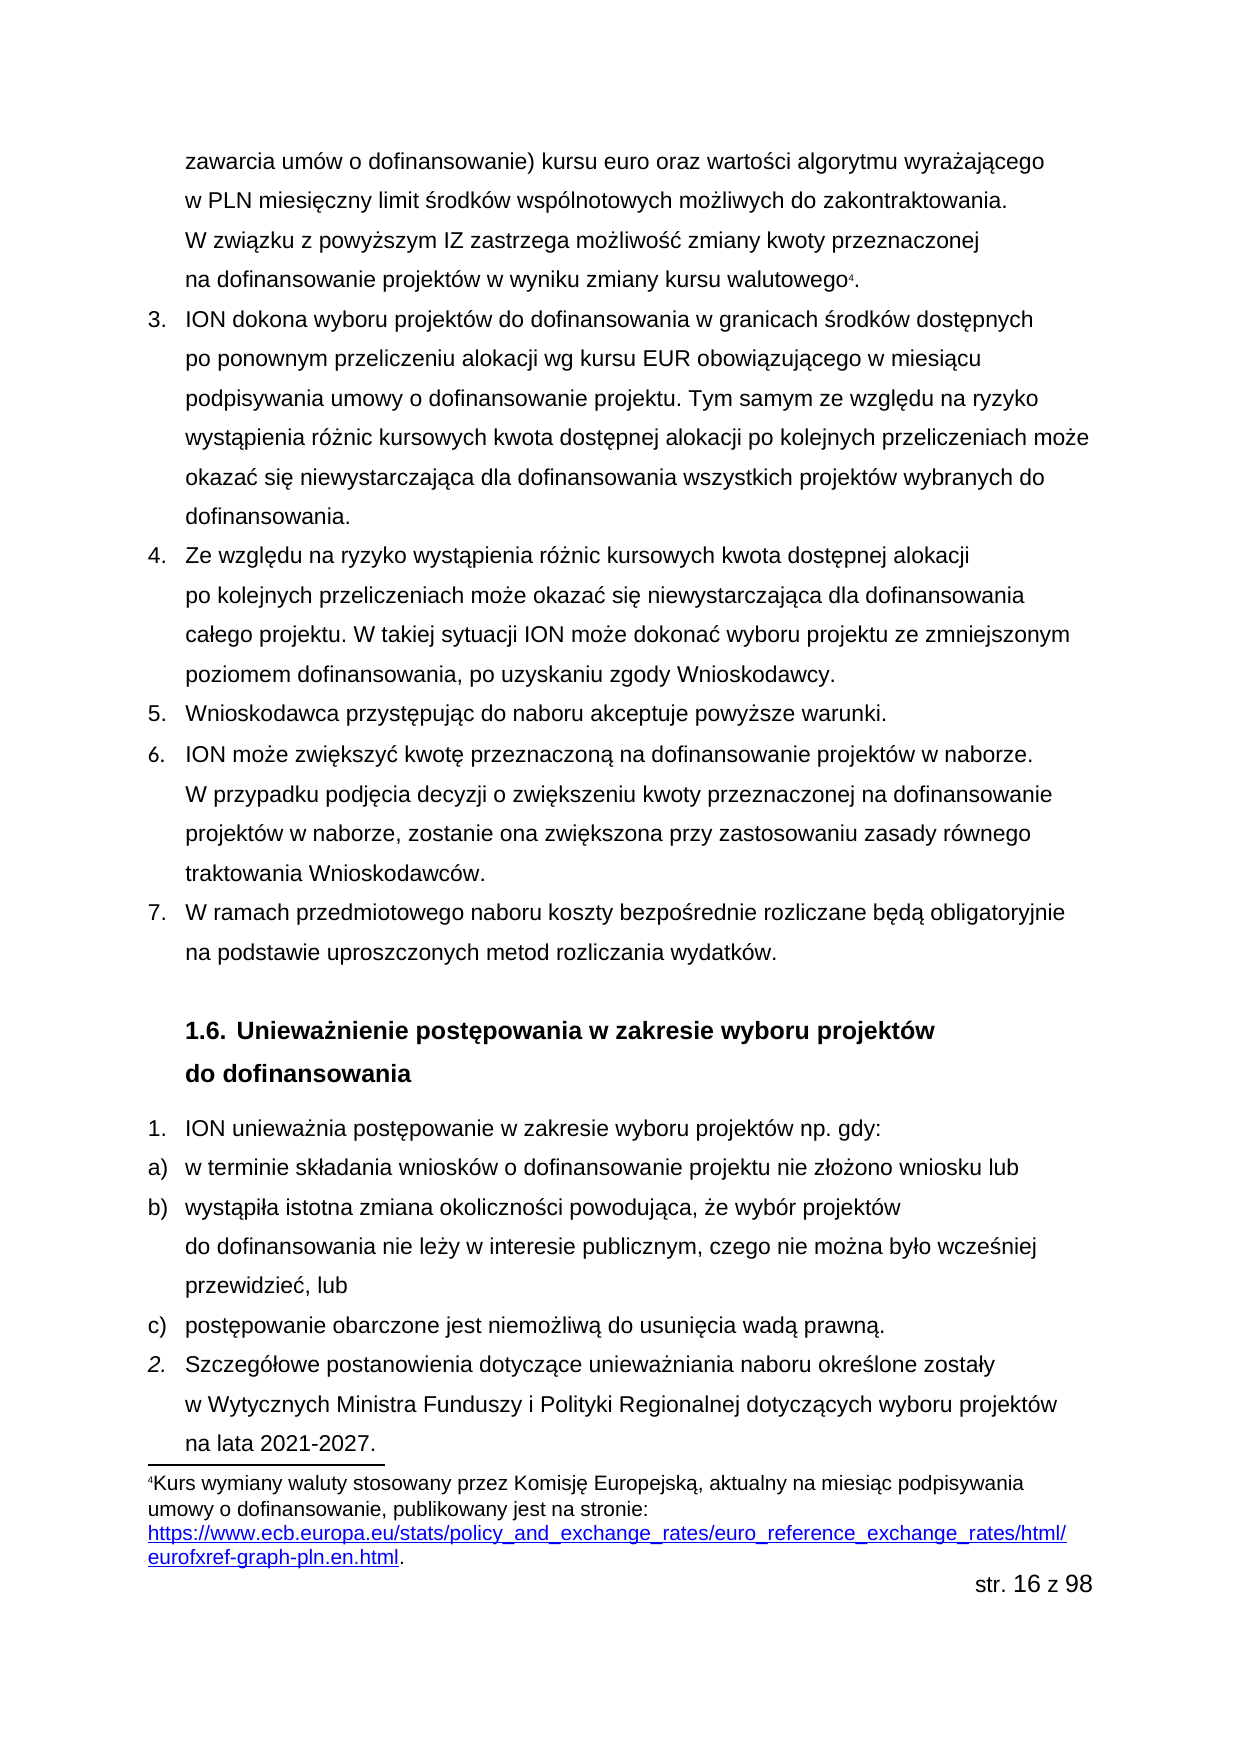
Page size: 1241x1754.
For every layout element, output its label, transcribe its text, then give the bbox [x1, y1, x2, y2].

text Unieważnienie postępowania w zakresie wyboru projektów do dofinansowania [185, 1016, 1093, 1088]
list ION dokona wyboru projektów do dofinansowania w granicach środków dostępnych po ponownym przeliczeniu alokacji wg kursu EUR obowiązującego w miesiącu podpisywania umowy o dofinansowanie projektu. Tym samym ze względu na ryzyko wystąpienia różnic kursowych kwota dostępnej alokacji po kolejnych przeliczeniach może okazać się niewystarczająca dla dofinansowania wszystkich projektów wybranych do dofinansowania. [148, 306, 1093, 529]
list w terminie składania wniosków o dofinansowanie projektu nie złożono wniosku lub [148, 1154, 1093, 1180]
list W ramach przedmiotowego naboru koszty bezpośrednie rozliczane będą obligatoryjnie na podstawie uproszczonych metod rozliczania wydatków. [148, 899, 1093, 965]
list Wnioskodawca przystępując do naboru akceptuje powyższe warunki. [148, 700, 1093, 727]
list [148, 148, 1093, 292]
list ION unieważnia postępowanie w zakresie wyboru projektów np. gdy: [148, 1114, 1093, 1141]
list ION może zwiększyć kwotę przeznaczoną na dofinansowanie projektów w naborze. W przypadku podjęcia decyzji o zwiększeniu kwoty przeznaczonej na dofinansowanie projektów w naborze, zostanie ona zwiększona przy zastosowaniu zasady równego traktowania Wnioskodawców. [148, 740, 1093, 886]
list wystąpiła istotna zmiana okoliczności powodująca, że wybór projektów do dofinansowania nie leży w interesie publicznym, czego nie można było wcześniej przewidzieć, lub [148, 1193, 1093, 1299]
list postępowanie obarczone jest niemożliwą do usunięcia wadą prawną. [148, 1312, 1093, 1338]
list Ze względu na ryzyko wystąpienia różnic kursowych kwota dostępnej alokacji po kolejnych przeliczeniach może okazać się niewystarczająca dla dofinansowania całego projektu. W takiej sytuacji ION może dokonać wyboru projektu ze zmniejszonym poziomem dofinansowania, po uzyskaniu zgody Wnioskodawcy. [148, 542, 1093, 687]
list Szczegółowe postanowienia dotyczące unieważniania naboru określone zostały w Wytycznych Ministra Funduszy i Polityki Regionalnej dotyczących wyboru projektów na lata 2021-2027. [148, 1351, 1093, 1457]
